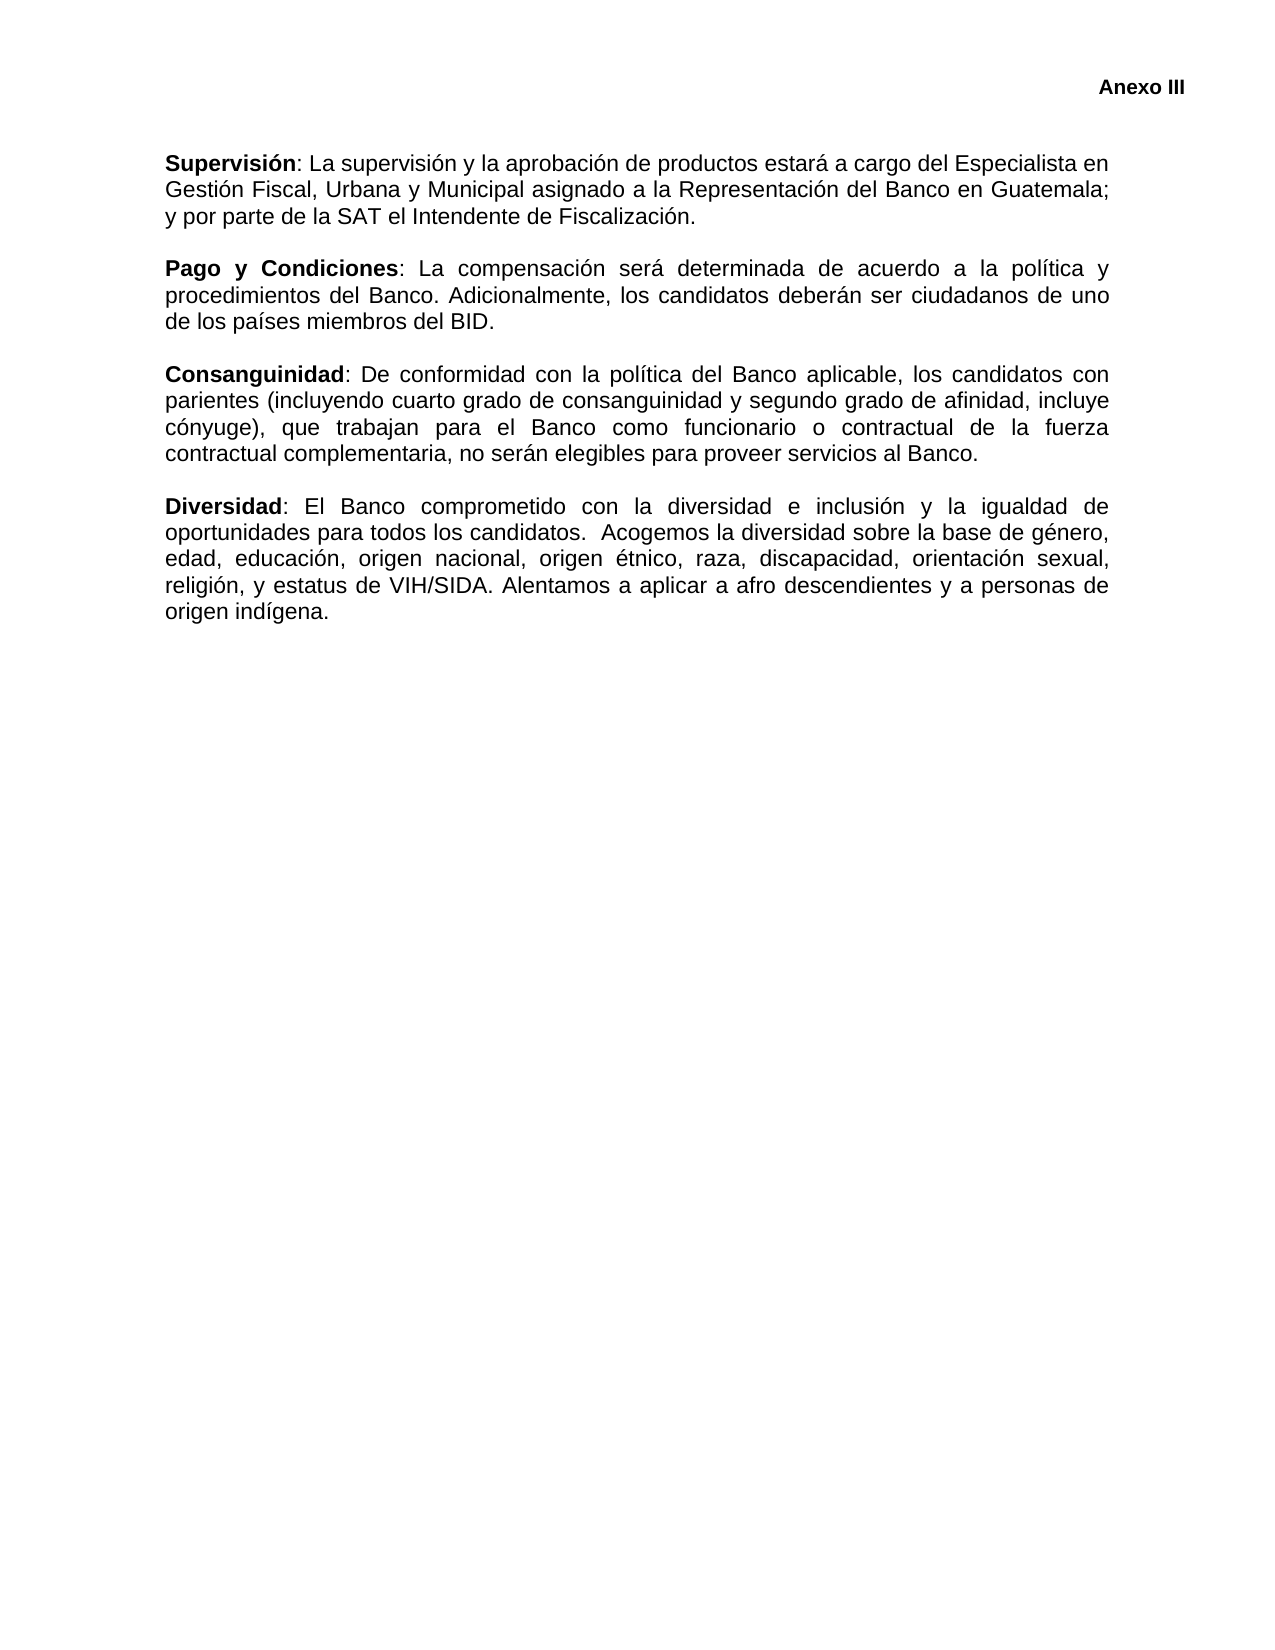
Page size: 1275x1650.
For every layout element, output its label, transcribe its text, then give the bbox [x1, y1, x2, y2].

text Supervisión: La supervisión y la aprobación de productos estará a cargo del Especialista en Gestión Fiscal, Urbana y Municipal asignado a la Representación del Banco en Guatemala; y por parte de la SAT el Intendente de Fiscalización. [165, 150, 1110, 229]
text Consanguinidad: De conformidad con la política del Banco aplicable, los candidatos con parientes (incluyendo cuarto grado de consanguinidad y segundo grado de afinidad, incluye cónyuge), que trabajan para el Banco como funcionario o contractual de la fuerza contractual complementaria, no serán elegibles para proveer servicios al Banco. [165, 361, 1110, 466]
text Pago y Condiciones: La compensación será determinada de acuerdo a la política y procedimientos del Banco. Adicionalmente, los candidatos deberán ser ciudadanos de uno de los países miembros del BID. [165, 255, 1110, 334]
text Diversidad: El Banco comprometido con la diversidad e inclusión y la igualdad de oportunidades para todos los candidatos. Acogemos la diversidad sobre la base de género, edad, educación, origen nacional, origen étnico, raza, discapacidad, orientación sexual, religión, y estatus de VIH/SIDA. Alentamos a aplicar a afro descendientes y a personas de origen indígena. [165, 493, 1110, 624]
